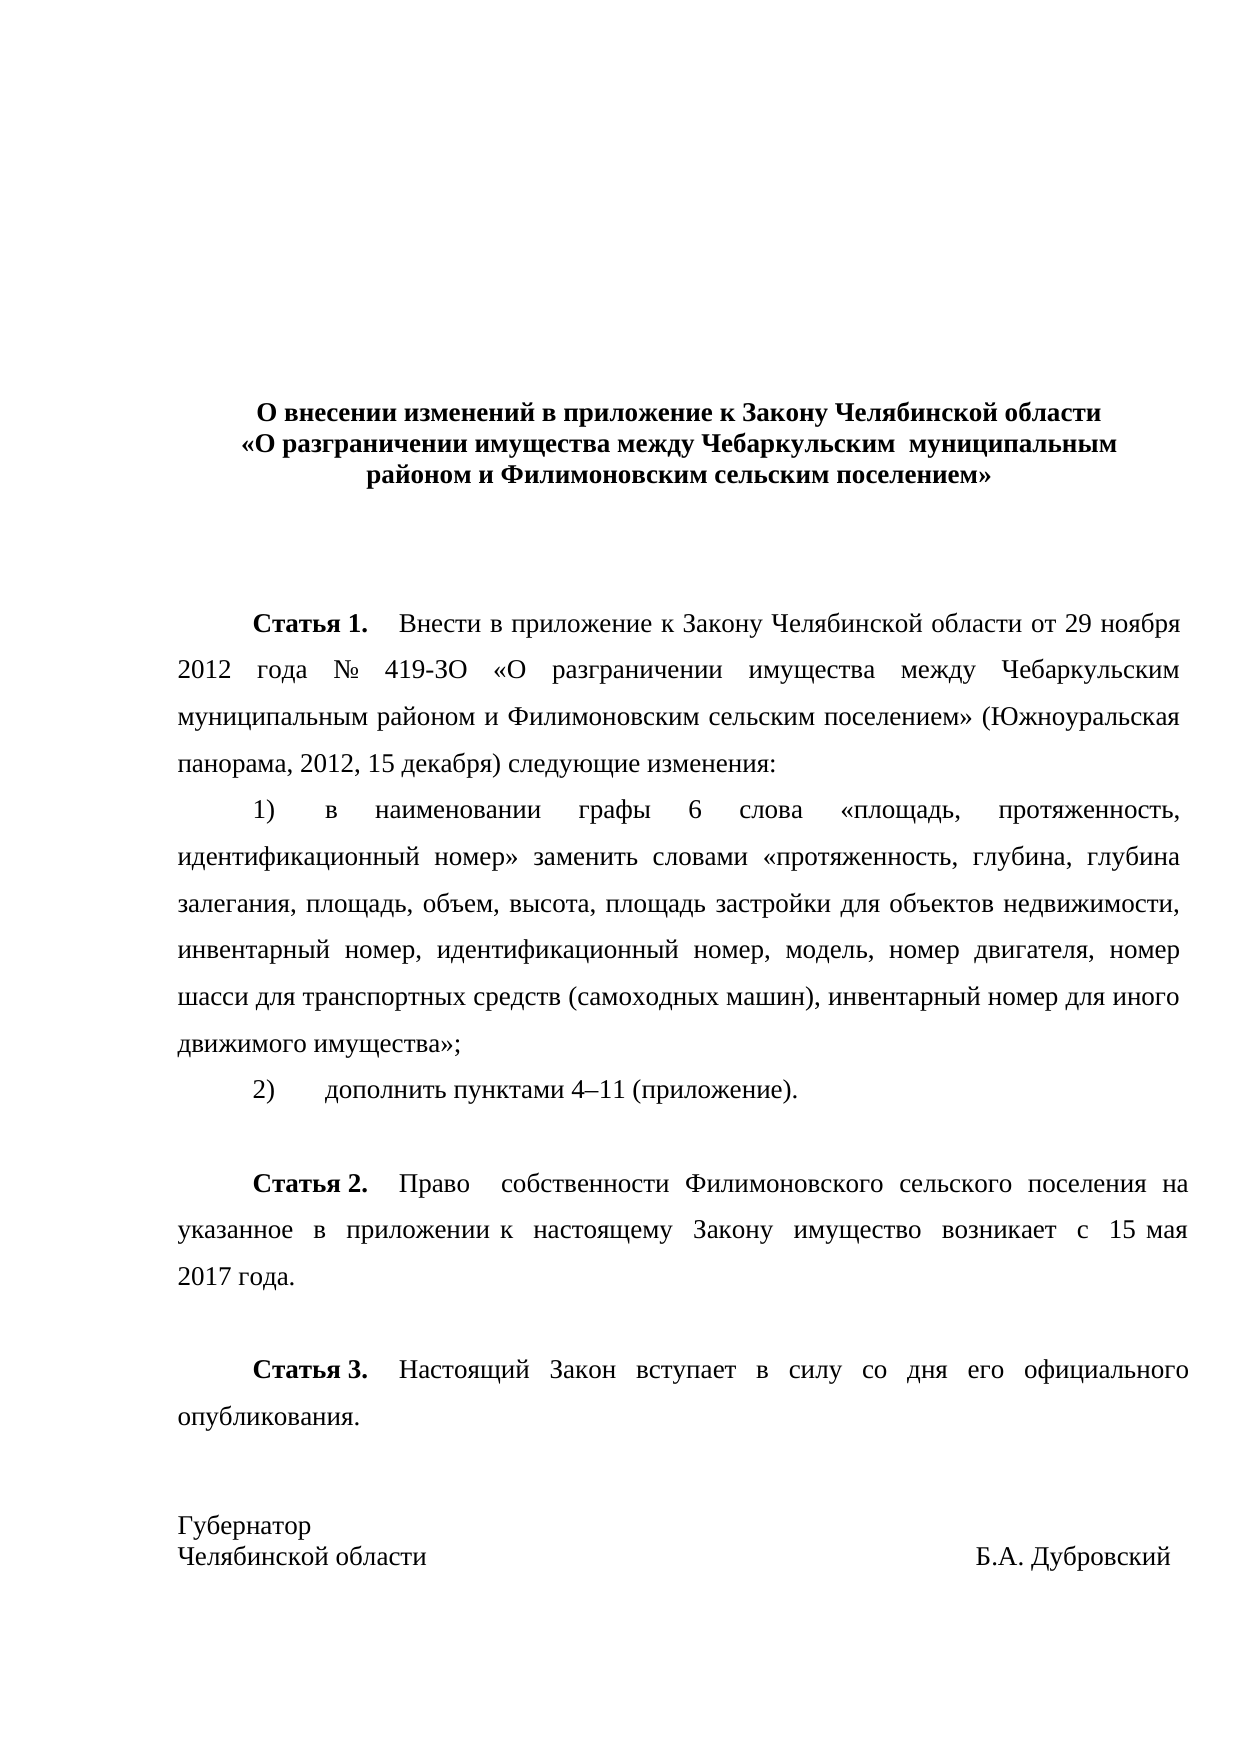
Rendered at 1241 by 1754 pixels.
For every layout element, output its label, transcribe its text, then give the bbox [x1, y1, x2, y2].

text Губернатор [177, 1509, 1181, 1540]
text О внесении изменений в приложение к Закону Челябинской области [177, 396, 1181, 427]
text «О разграничении имущества между Чебаркульским муниципальным [177, 427, 1181, 458]
text районом и Филимоновским сельским поселением» [177, 458, 1181, 489]
text Статья 3. Настоящий Закон вступает в силу со дня его официального опубликования. [177, 1353, 1190, 1431]
text Статья 2. Право собственности Филимоновского сельского поселения на указанное в приложении к настоящему Закону имущество возникает с 15 мая 2017 года. [177, 1167, 1190, 1291]
list в наименовании графы 6 слова «площадь, протяженность, идентификационный номер» заменить словами «протяженность, глубина, глубина залегания, площадь, объем, высота, площадь застройки для объектов недвижимости, инвентарный номер, идентификационный номер, модель, номер двигателя, номер шасси для транспортных средств (самоходных машин), инвентарный номер для иного движимого имущества»; [177, 793, 1181, 1058]
text Челябинской области Б.А. Дубровский [177, 1540, 1181, 1571]
list дополнить пунктами 4–11 (приложение). [252, 1073, 1181, 1105]
text Статья 1. Внести в приложение к Закону Челябинской области от 29 ноября 2012 года № 419-ЗО «О разграничении имущества между Чебаркульским муниципальным районом и Филимоновским сельским поселением» (Южноуральская панорама, 2012, 15 декабря) следующие изменения: [177, 607, 1181, 778]
